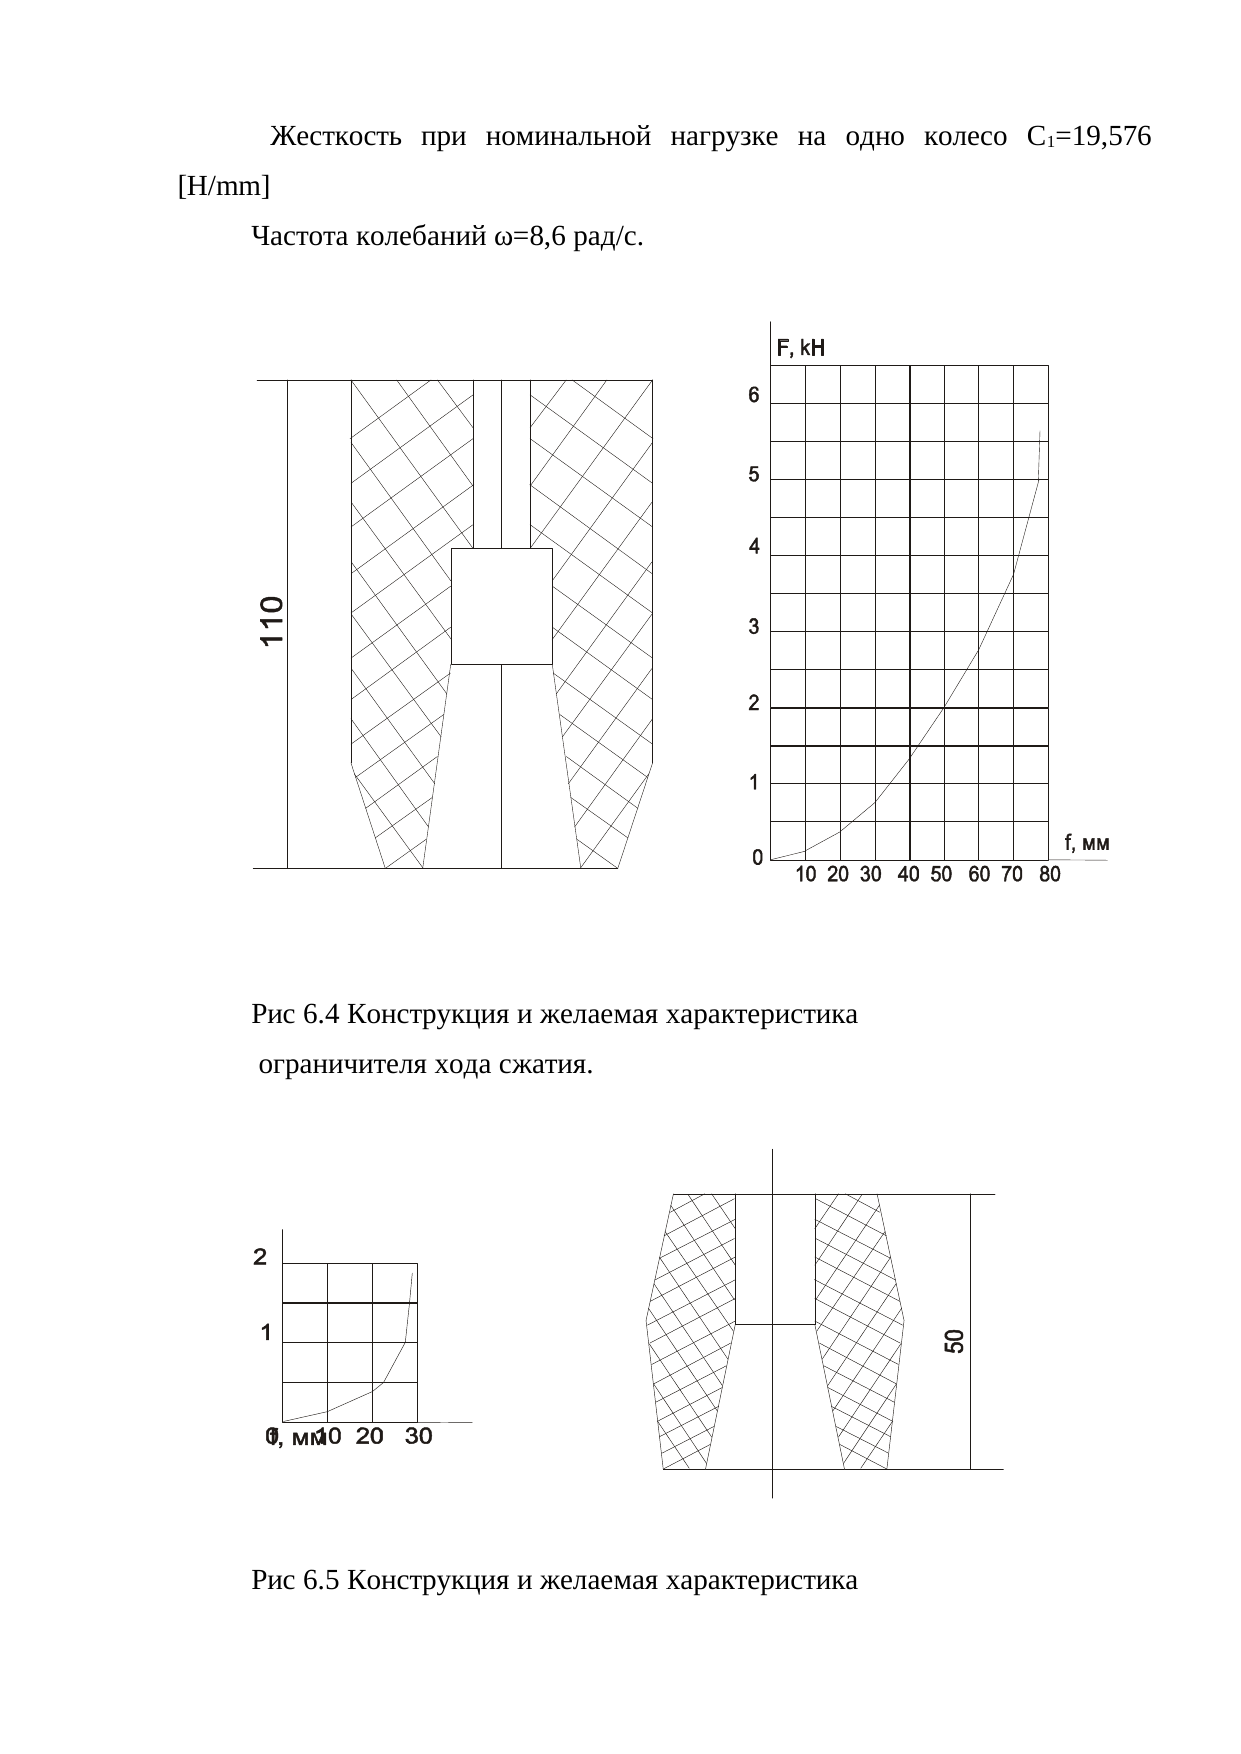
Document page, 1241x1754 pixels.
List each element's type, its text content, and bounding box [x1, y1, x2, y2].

text Рис 6.4 Конструкция и желаемая характеристика [177, 996, 1152, 1030]
text Жесткость при номинальной нагрузке на одно колесо С1=19,576 [H/mm] [177, 118, 1152, 202]
text Рис 6.5 Конструкция и желаемая характеристика [177, 1563, 1152, 1596]
text ограничителя хода сжатия. [177, 1046, 1152, 1080]
text Частота колебаний ω=8,6 рад/с. [177, 219, 1152, 252]
